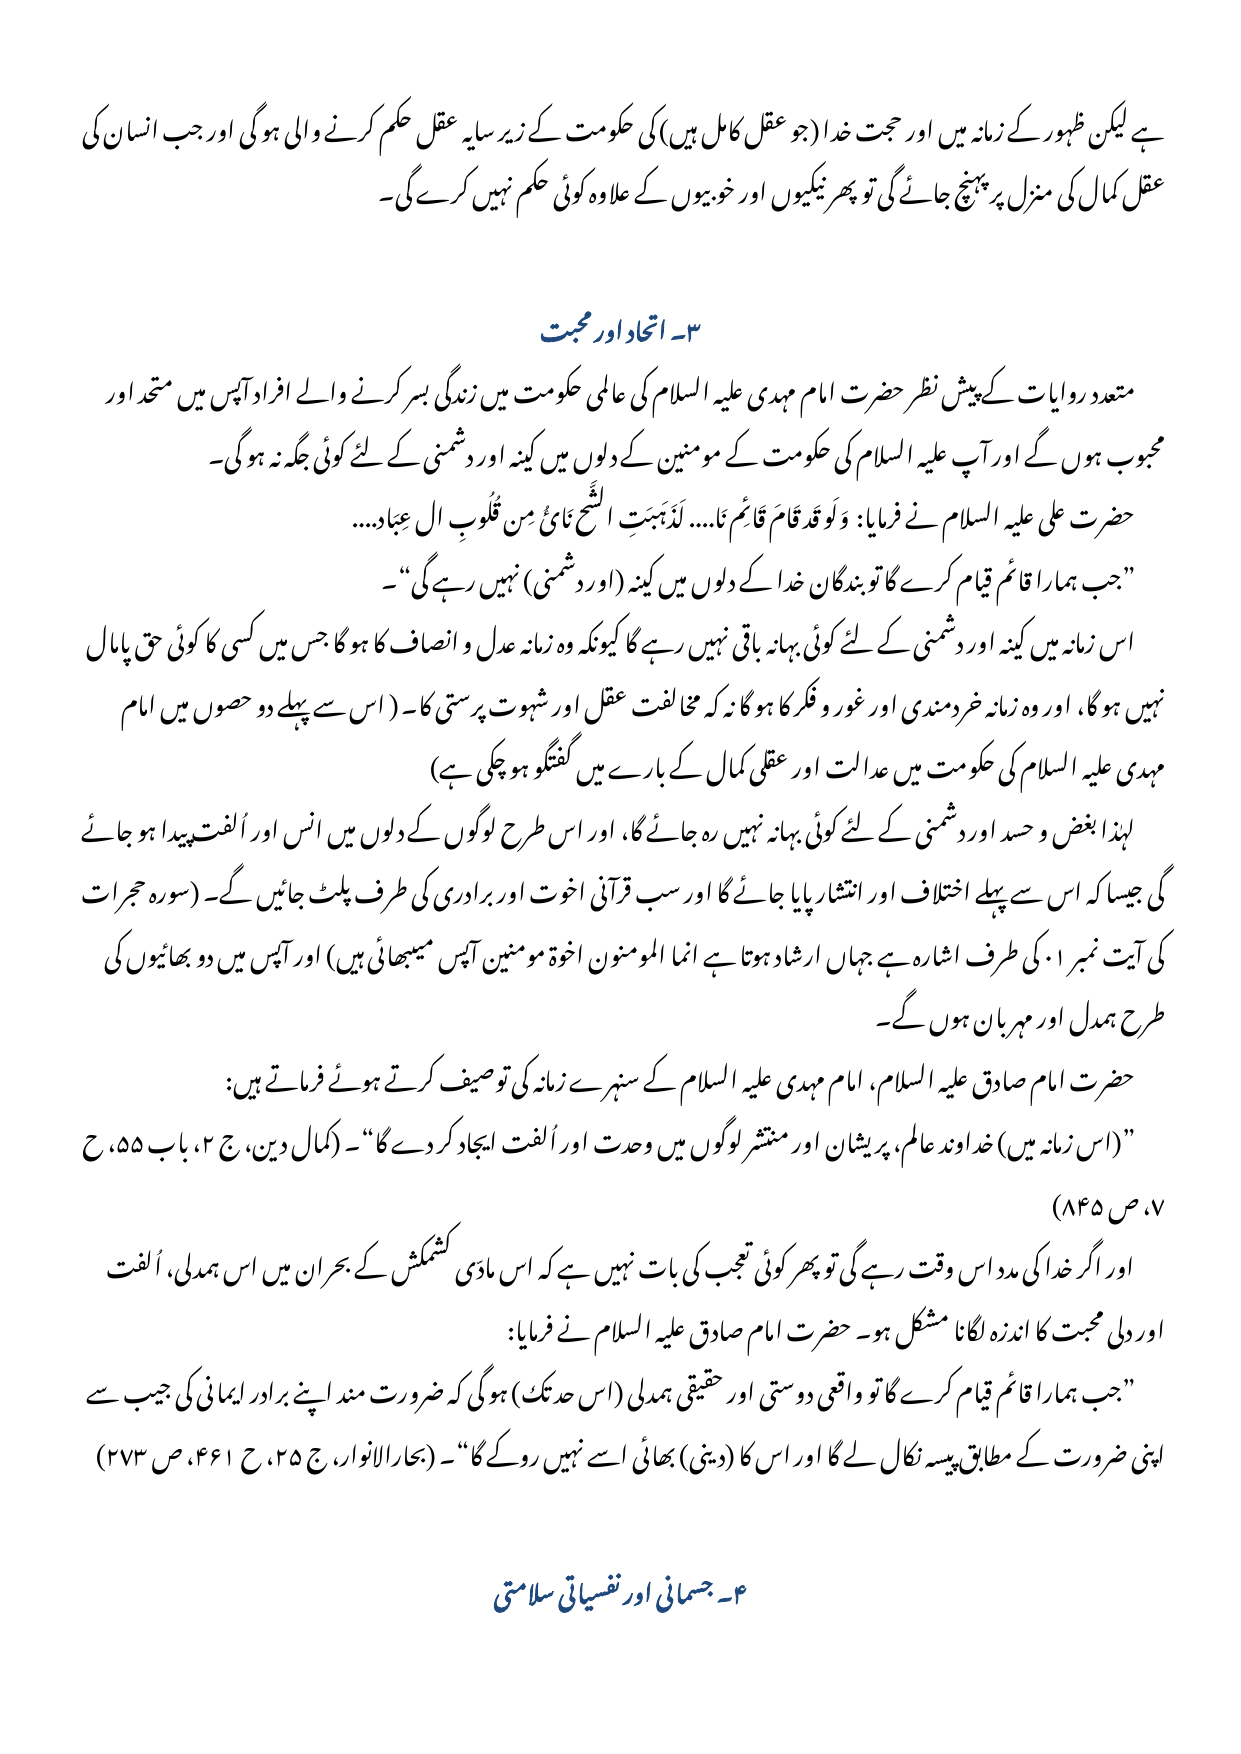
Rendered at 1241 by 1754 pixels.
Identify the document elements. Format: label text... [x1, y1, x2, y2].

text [75, 94, 1165, 219]
text ”جب ہمارا قائم قیام کرے گا تو واقعی دوستی اور حقیقی ہمدلی (اس حد تک) ہو گی کہ ضرورت مند اپنے برادر ایمانی کی جیب سے اپنی ضرورت کے مطابق پیسہ نکال لے گا اور اس کا (دینی) بھائی اسے نہیں روکے گا“۔ (بحارالانوار، ج ۲۵، ح ۴۶۱، ص ۲۷۳) [75, 1356, 1165, 1481]
subtitle ۳۔ اتحاد اور محبت [75, 294, 1165, 356]
text متعدد روایات کے پیش نظر حضرت امام مہدی علیہ السلام کی عالمی حکومت میں زندگی بسر کرنے والے افراد آپس میں متحد اور محبوب ہوں گے اور آپ علیہ السلام کی حکومت کے مومنین کے دلوں میں کینہ اور دشمنی کے لئے کوئی جگہ نہ ہو گی۔ [75, 356, 1165, 481]
text ”(اس زمانہ میں) خداوند عالم، پریشان اور منتشر لوگوں میں وحدت اور اُلفت ایجاد کر دے گا“۔ (کمال دین، ج ۲، باب ۵۵، ح ۷، ص ۸۴۵) [75, 1106, 1165, 1231]
text ”جب ہمارا قائم قیام کرے گا تو بندگان خدا کے دلوں میں کینہ (اور دشمنی) نہیں رہے گی“۔ [75, 544, 1165, 606]
text حضرت علی علیہ السلام نے فرمایا: وَلَو قَد قَامَ قَائِم نَا.... لَذَہَبَتِ الشَّح نَائُ مِن قُلُوبِ ال عِبَاد.... [75, 481, 1165, 544]
text لہٰذا بغض و حسد اور دشمنی کے لئے کوئی بہانہ نہیں رہ جائے گا، اور اس طرح لوگوں کے دلوں میں انس اور اُلفت پیدا ہو جائے گی جیسا کہ اس سے پہلے اختلاف اور انتشار پایا جائے گا اور سب قرآنی اخوت اور برادری کی طرف پلٹ جائیں گے۔ (سورہ حجرات کی آیت نمبر ۰۱ کی طرف اشارہ ہے جہاں ارشاد ہوتا ہے انما المومنون اخوة مومنین آپس میںبھائی ہیں) اور آپس میں دو بھائیوں کی طرح ہمدل اور مہربان ہوں گے۔ [75, 794, 1165, 1044]
text اس زمانہ میں کینہ اور دشمنی کے لئے کوئی بہانہ باقی نہیں رہے گا کیونکہ وہ زمانہ عدل و انصاف کا ہو گا جس میں کسی کا کوئی حق پامال نہیں ہو گا، اور وہ زمانہ خردمندی اور غور و فکر کا ہو گا نہ کہ مخالفت عقل اور شہوت پرستی کا۔ ( اس سے پہلے دو حصوں میں امام مہدی علیہ السلام کی حکومت میں عدالت اور عقلی کمال کے بارے میں گفتگو ہو چکی ہے) [75, 606, 1165, 794]
text حضرت امام صادق علیہ السلام، امام مہدی علیہ السلام کے سنہرے زمانہ کی توصیف کرتے ہوئے فرماتے ہیں: [75, 1044, 1165, 1106]
subtitle ۴۔ جسمانی اور نفسیاتی سلامتی [75, 1556, 1165, 1619]
text اور اگر خدا کی مدد اس وقت رہے گی تو پھر کوئی تعجب کی بات نہیں ہے کہ اس مادّی کشمکش کے بحران میں اس ہمدلی، اُلفت اور دلی محبت کا اندزہ لگانا مشکل ہو۔ حضرت امام صادق علیہ السلام نے فرمایا: [75, 1231, 1165, 1356]
